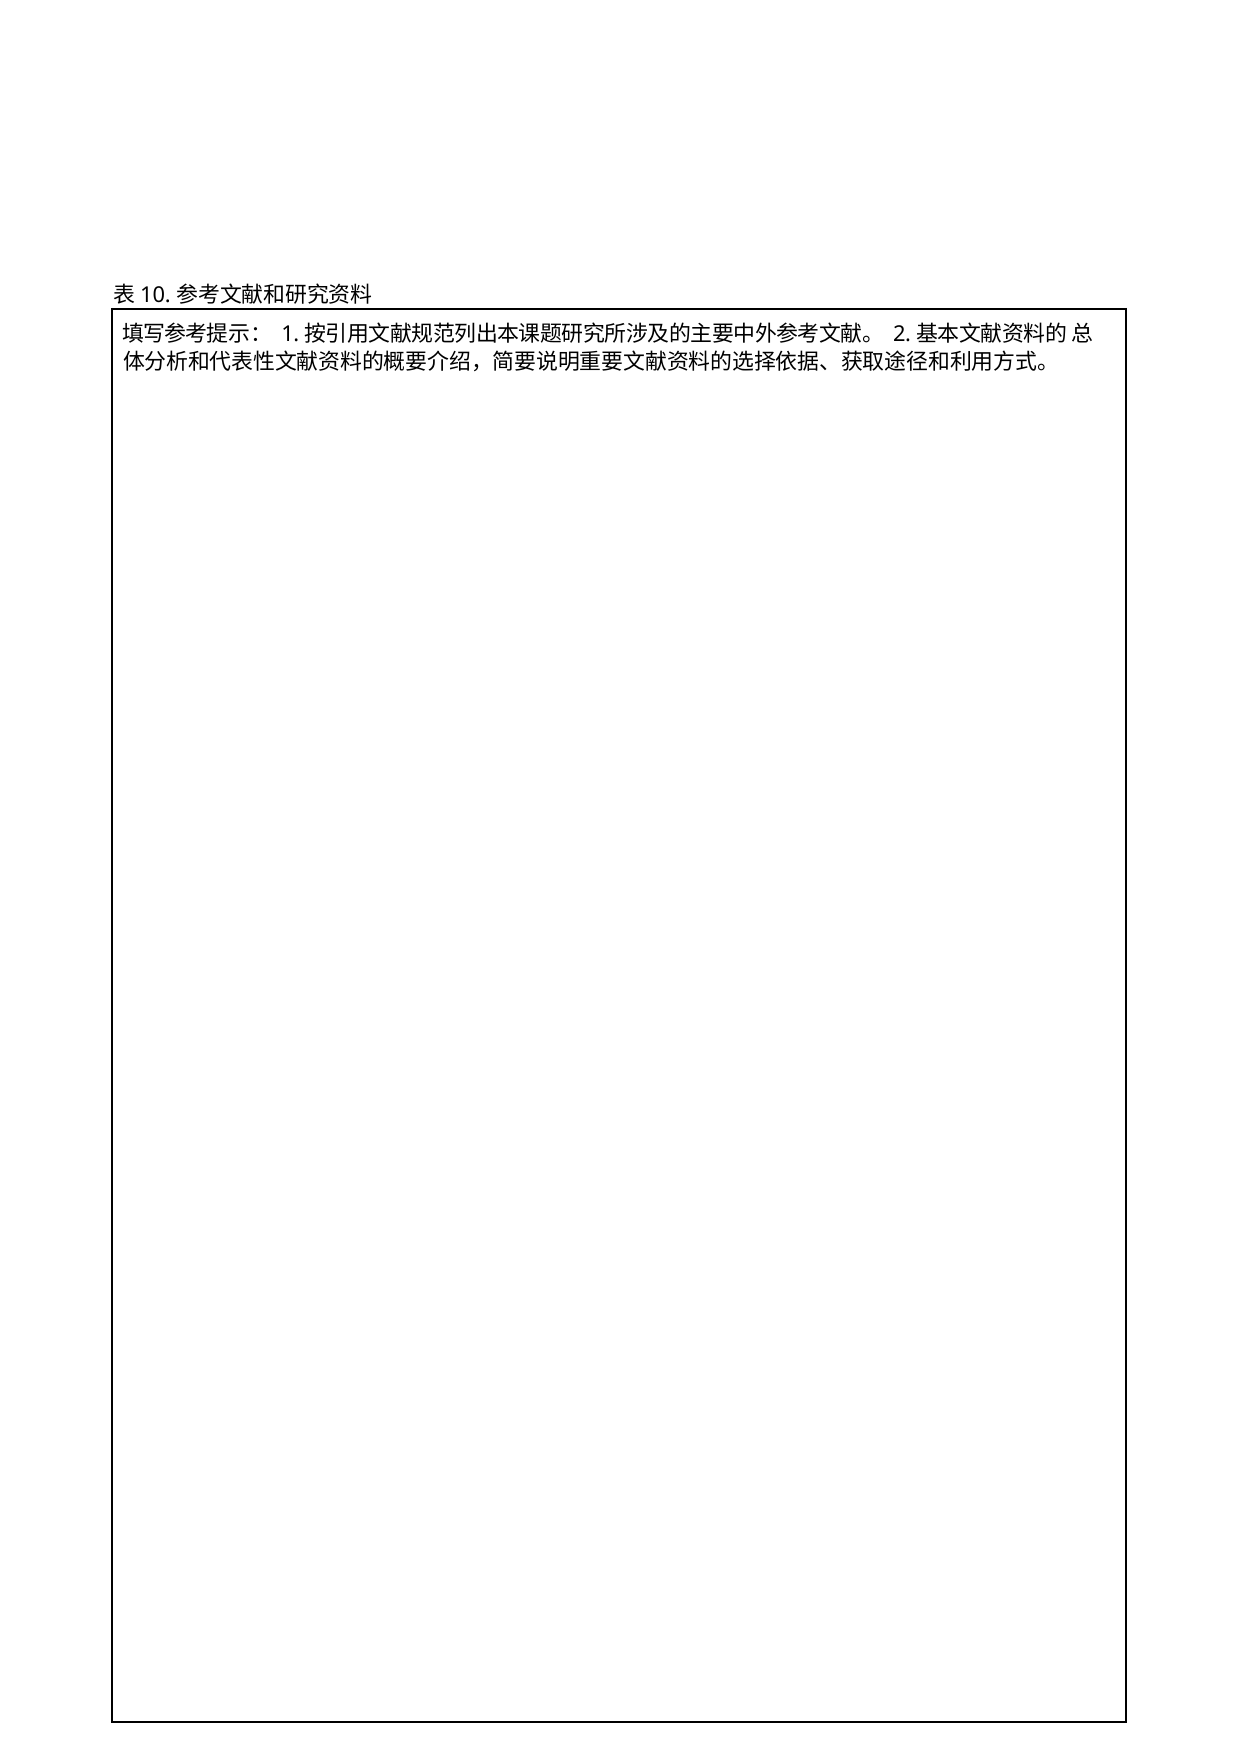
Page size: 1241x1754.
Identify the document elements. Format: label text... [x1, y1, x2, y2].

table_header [113, 310, 1125, 1721]
text 表10. 参考文献和研究资料 [114, 282, 1128, 308]
